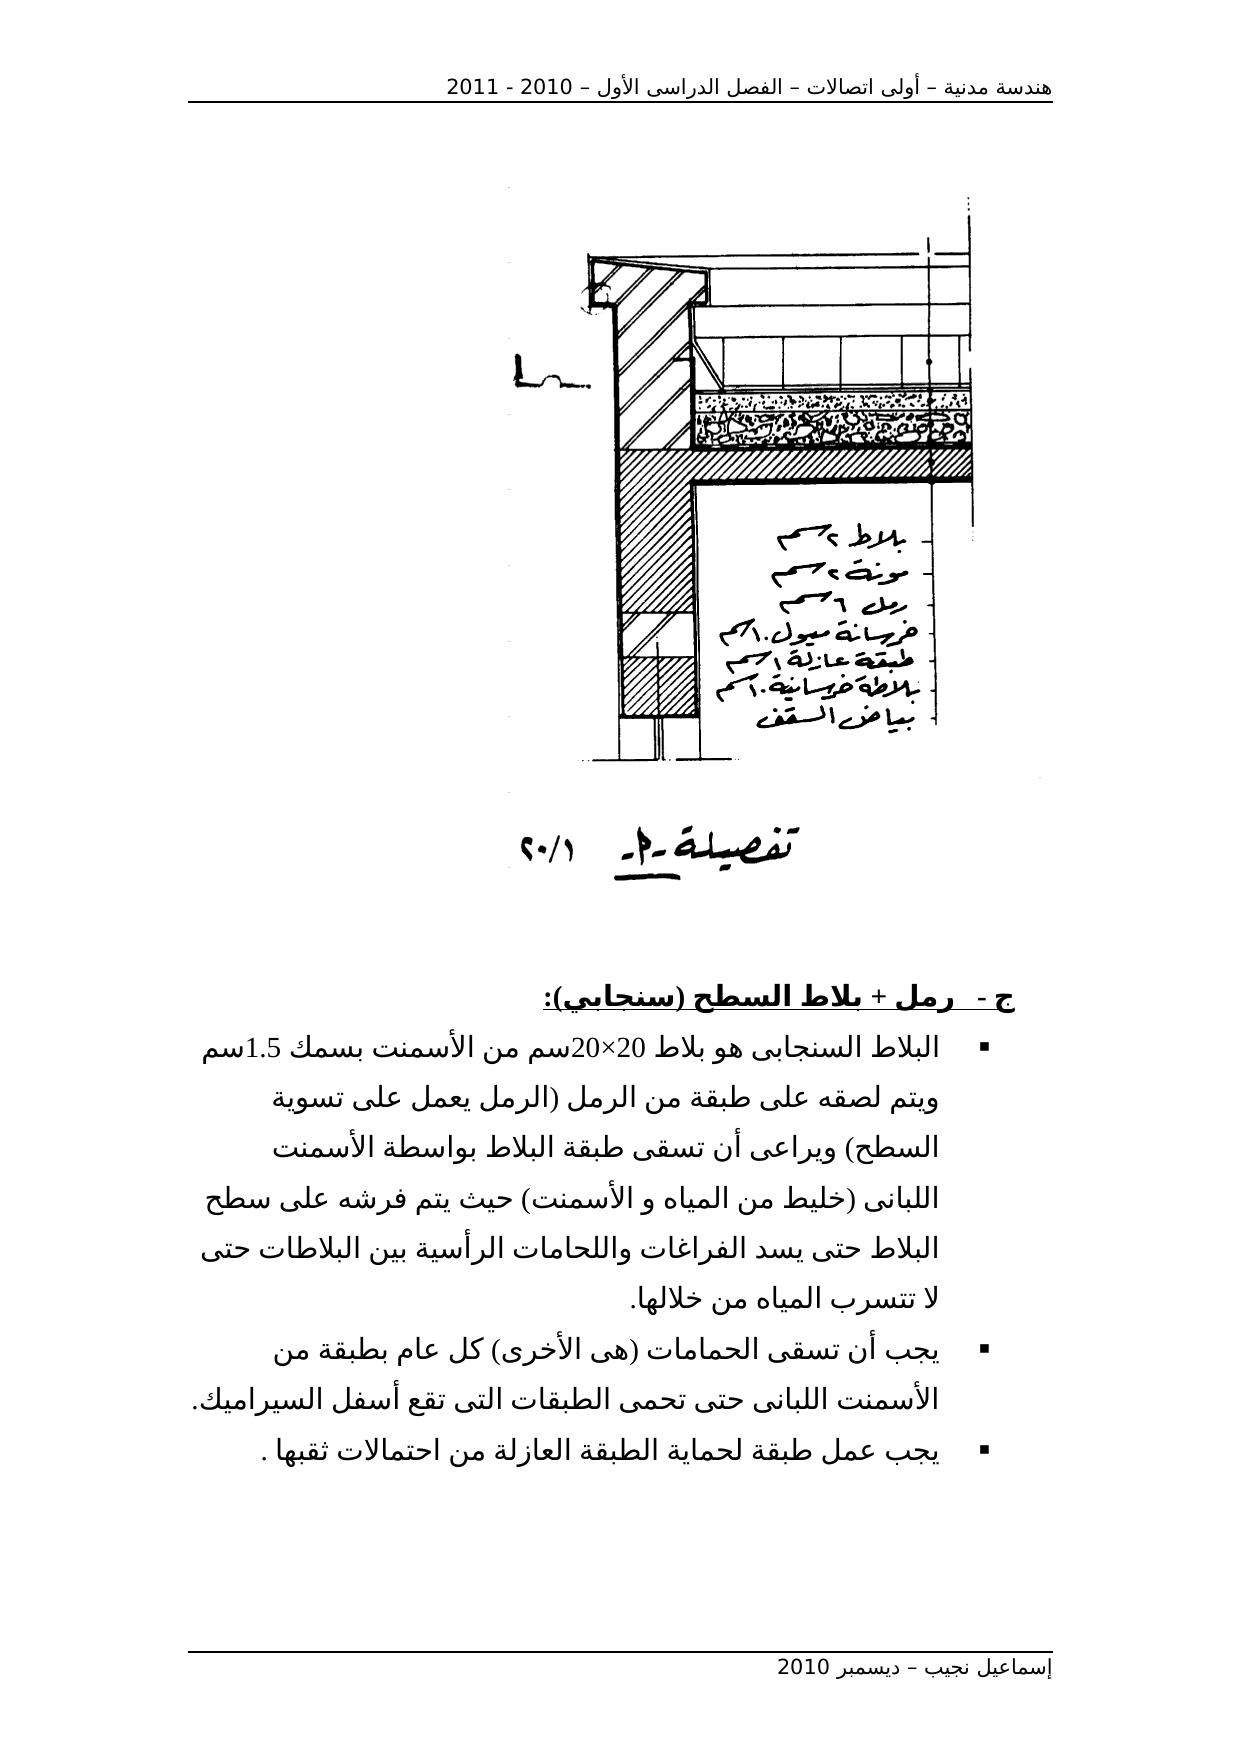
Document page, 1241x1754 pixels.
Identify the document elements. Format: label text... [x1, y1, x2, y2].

text ج - رمل + بلاط السطح (سنجابي): [187, 979, 1015, 1013]
list يجب عمل طبقة لحماية الطبقة العازلة من احتمالات ثقبها . [187, 1433, 978, 1466]
picture [508, 187, 1053, 918]
list يجب أن تسقى الحمامات (هى الأخرى) كل عام بطبقة من الأسمنت اللبانى حتى تحمى الطبقات التى تقع أسفل السيراميك. [187, 1332, 978, 1416]
list البلاط السنجابى هو بلاط 20×20سم من الأسمنت بسمك 1.5سم ويتم لصقه على طبقة من الرمل (الرمل يعمل على تسوية السطح) ويراعى أن تسقى طبقة البلاط بواسطة الأسمنت اللبانى (خليط من المياه و الأسمنت) حيث يتم فرشه على سطح البلاط حتى يسد الفراغات واللحامات الرأسية بين البلاطات حتى لا تتسرب المياه من خلالها. [187, 1030, 978, 1315]
